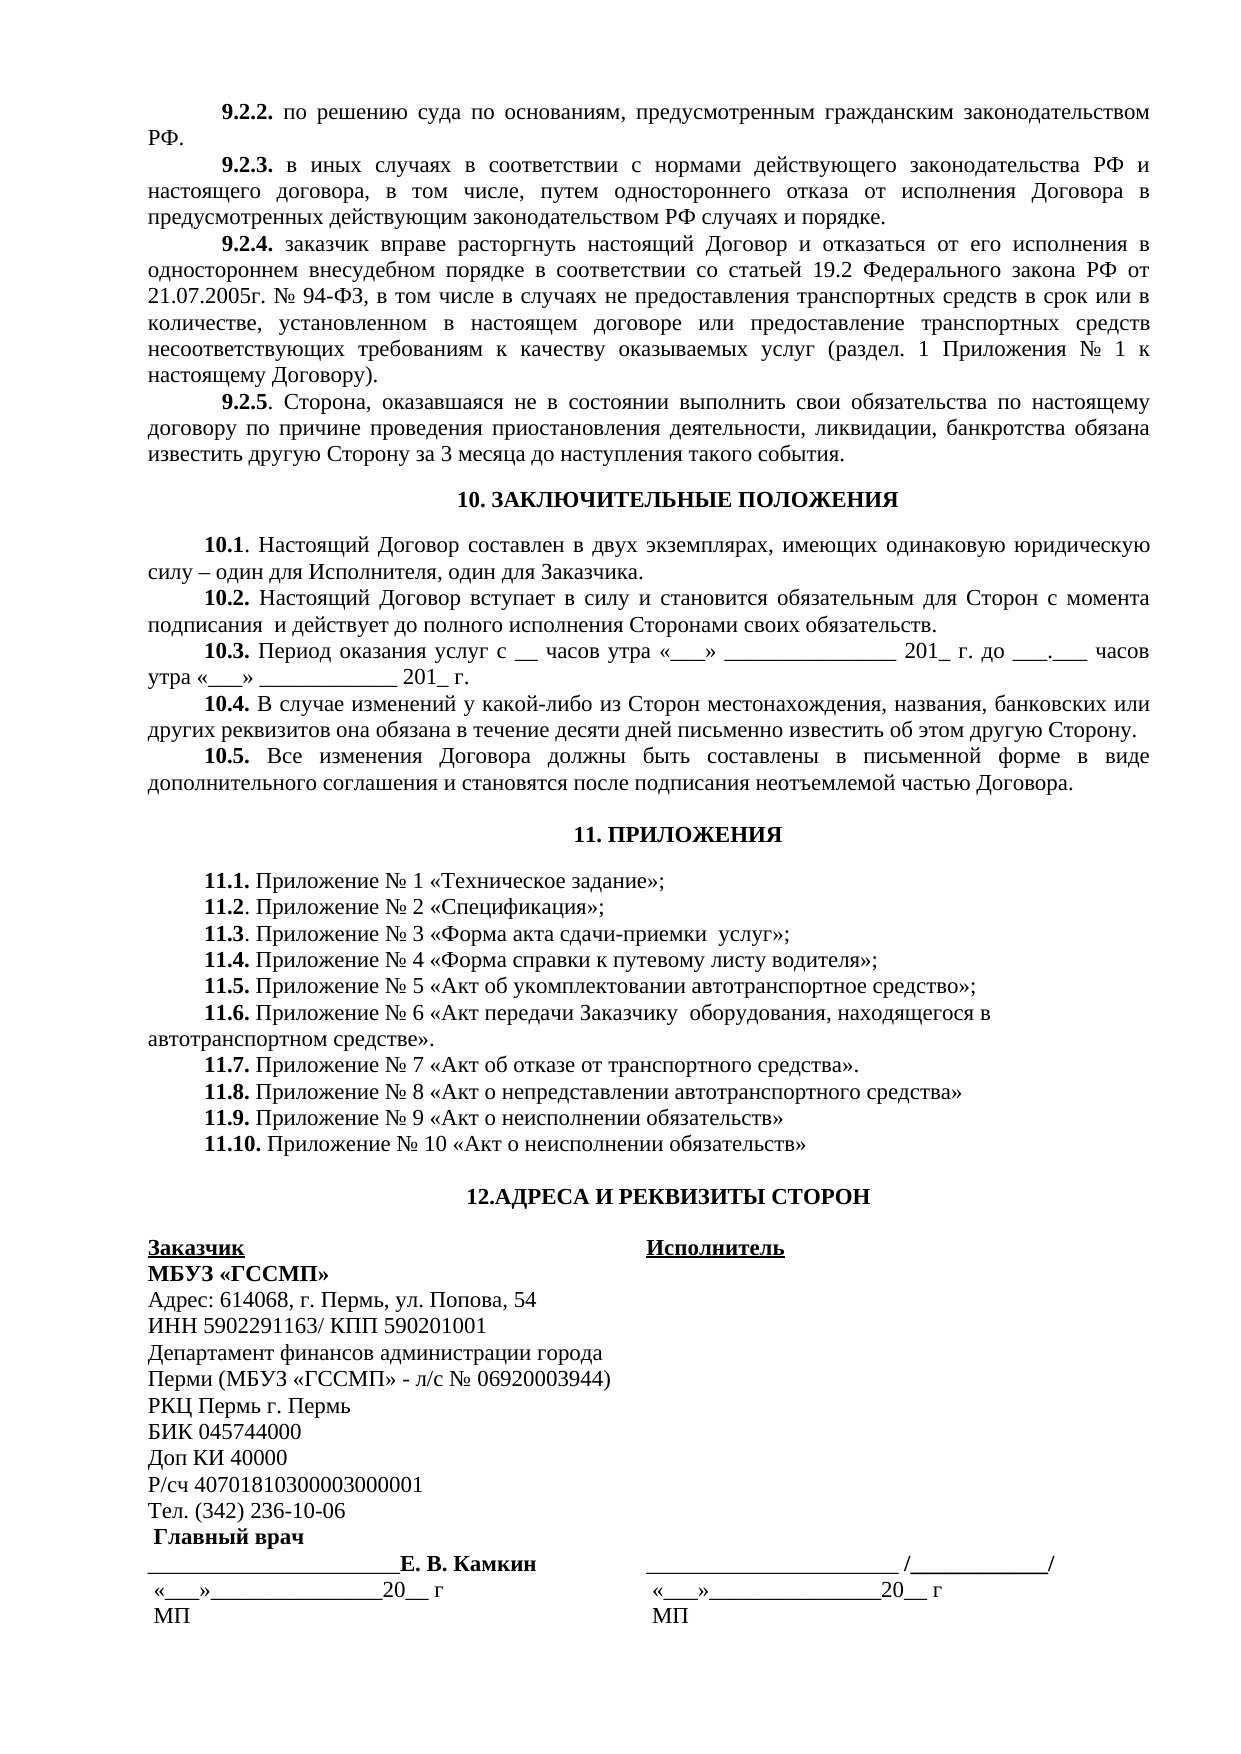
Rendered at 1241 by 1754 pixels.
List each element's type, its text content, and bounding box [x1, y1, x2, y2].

text 9.2.5. Сторона, оказавшаяся не в состоянии выполнить свои обязательства по настоящему договору по причине проведения приостановления деятельности, ликвидации, банкротства обязана известить другую Сторону за 3 месяца до наступления такого события. [148, 388, 1152, 467]
text 10. ЗАКЛЮЧИТЕЛЬНЫЕ ПОЛОЖЕНИЯ [148, 486, 1152, 512]
text 11.10. Приложение № 10 «Акт о неисполнении обязательств» [148, 1131, 1152, 1157]
text 12.АДРЕСА И РЕКВИЗИТЫ СТОРОН [185, 1183, 1152, 1209]
text 11.3. Приложение № 3 «Форма акта сдачи-приемки услуг»; [148, 920, 1152, 946]
text 10.4. В случае изменений у какой-либо из Сторон местонахождения, названия, банковских или других реквизитов она обязана в течение десяти дней письменно известить об этом другую Сторону. [148, 690, 1152, 742]
text 11.2. Приложение № 2 «Спецификация»; [148, 893, 1152, 920]
text 10.2. Настоящий Договор вступает в силу и становится обязательным для Сторон с момента подписания и действует до полного исполнения Сторонами своих обязательств. [148, 584, 1152, 637]
text 9.2.4. заказчик вправе расторгнуть настоящий Договор и отказаться от его исполнения в одностороннем внесудебном порядке в соответствии со статьей 19.2 Федерального закона РФ от 21.07.2005г. № 94-ФЗ, в том числе в случаях не предоставления транспортных средств в срок или в количестве, установленном в настоящем договоре или предоставление транспортных средств несоответствующих требованиям к качеству оказываемых услуг (раздел. 1 Приложения № 1 к настоящему Договору). [148, 230, 1152, 388]
text 11.8. Приложение № 8 «Акт о непредставлении автотранспортного средства» [148, 1078, 1152, 1104]
text 9.2.3. в иных случаях в соответствии с нормами действующего законодательства РФ и настоящего договора, в том числе, путем одностороннего отказа от исполнения Договора в предусмотренных действующим законодательством РФ случаях и порядке. [148, 151, 1152, 230]
table_header Исполнитель ______________________ /____________/ «___»_______________20__ г МП [635, 1234, 1133, 1629]
text 10.1. Настоящий Договор составлен в двух экземплярах, имеющих одинаковую юридическую силу – один для Исполнителя, один для Заказчика. [148, 532, 1152, 584]
text 10.3. Период оказания услуг с __ часов утра «___» _______________ 201_ г. до ___.___ часов утра «___» ____________ 201_ г. [148, 637, 1152, 690]
text 9.2.2. по решению суда по основаниям, предусмотренным гражданским законодательством РФ. [148, 98, 1152, 151]
text 11.7. Приложение № 7 «Акт об отказе от транспортного средства». [148, 1051, 1152, 1078]
text 10.5. Все изменения Договора должны быть составлены в письменной форме в виде дополнительного соглашения и становятся после подписания неотъемлемой частью Договора. [148, 742, 1152, 795]
text 11.5. Приложение № 5 «Акт об укомплектовании автотранспортное средство»; [148, 972, 1152, 999]
table_header Заказчик МБУЗ «ГССМП» Адрес: . Пермь, ул. Попова, 54 ИНН 5902291163/ КПП 590201001 Департамент финансов администрации города Перми (МБУЗ «ГССМП» - л/с № 06920003944) РКЦ Пермь г. Пермь БИК 045744000 Доп КИ 40000 Р/сч 40701810300003000001 Тел. (342) 236-10-06 Главный врач ______________________Е. В. Камкин «___»_______________20__ г МП [136, 1234, 635, 1629]
text 11.1. Приложение № 1 «Техническое задание»; [148, 867, 1152, 893]
text 11.4. Приложение № 4 «Форма справки к путевому листу водителя»; [148, 946, 1152, 972]
text 11. ПРИЛОЖЕНИЯ [148, 821, 1152, 848]
text 11.9. Приложение № 9 «Акт о неисполнении обязательств» [148, 1104, 1152, 1131]
text 11.6. Приложение № 6 «Акт передачи Заказчику оборудования, находящегося в автотранспортном средстве». [148, 999, 1152, 1051]
